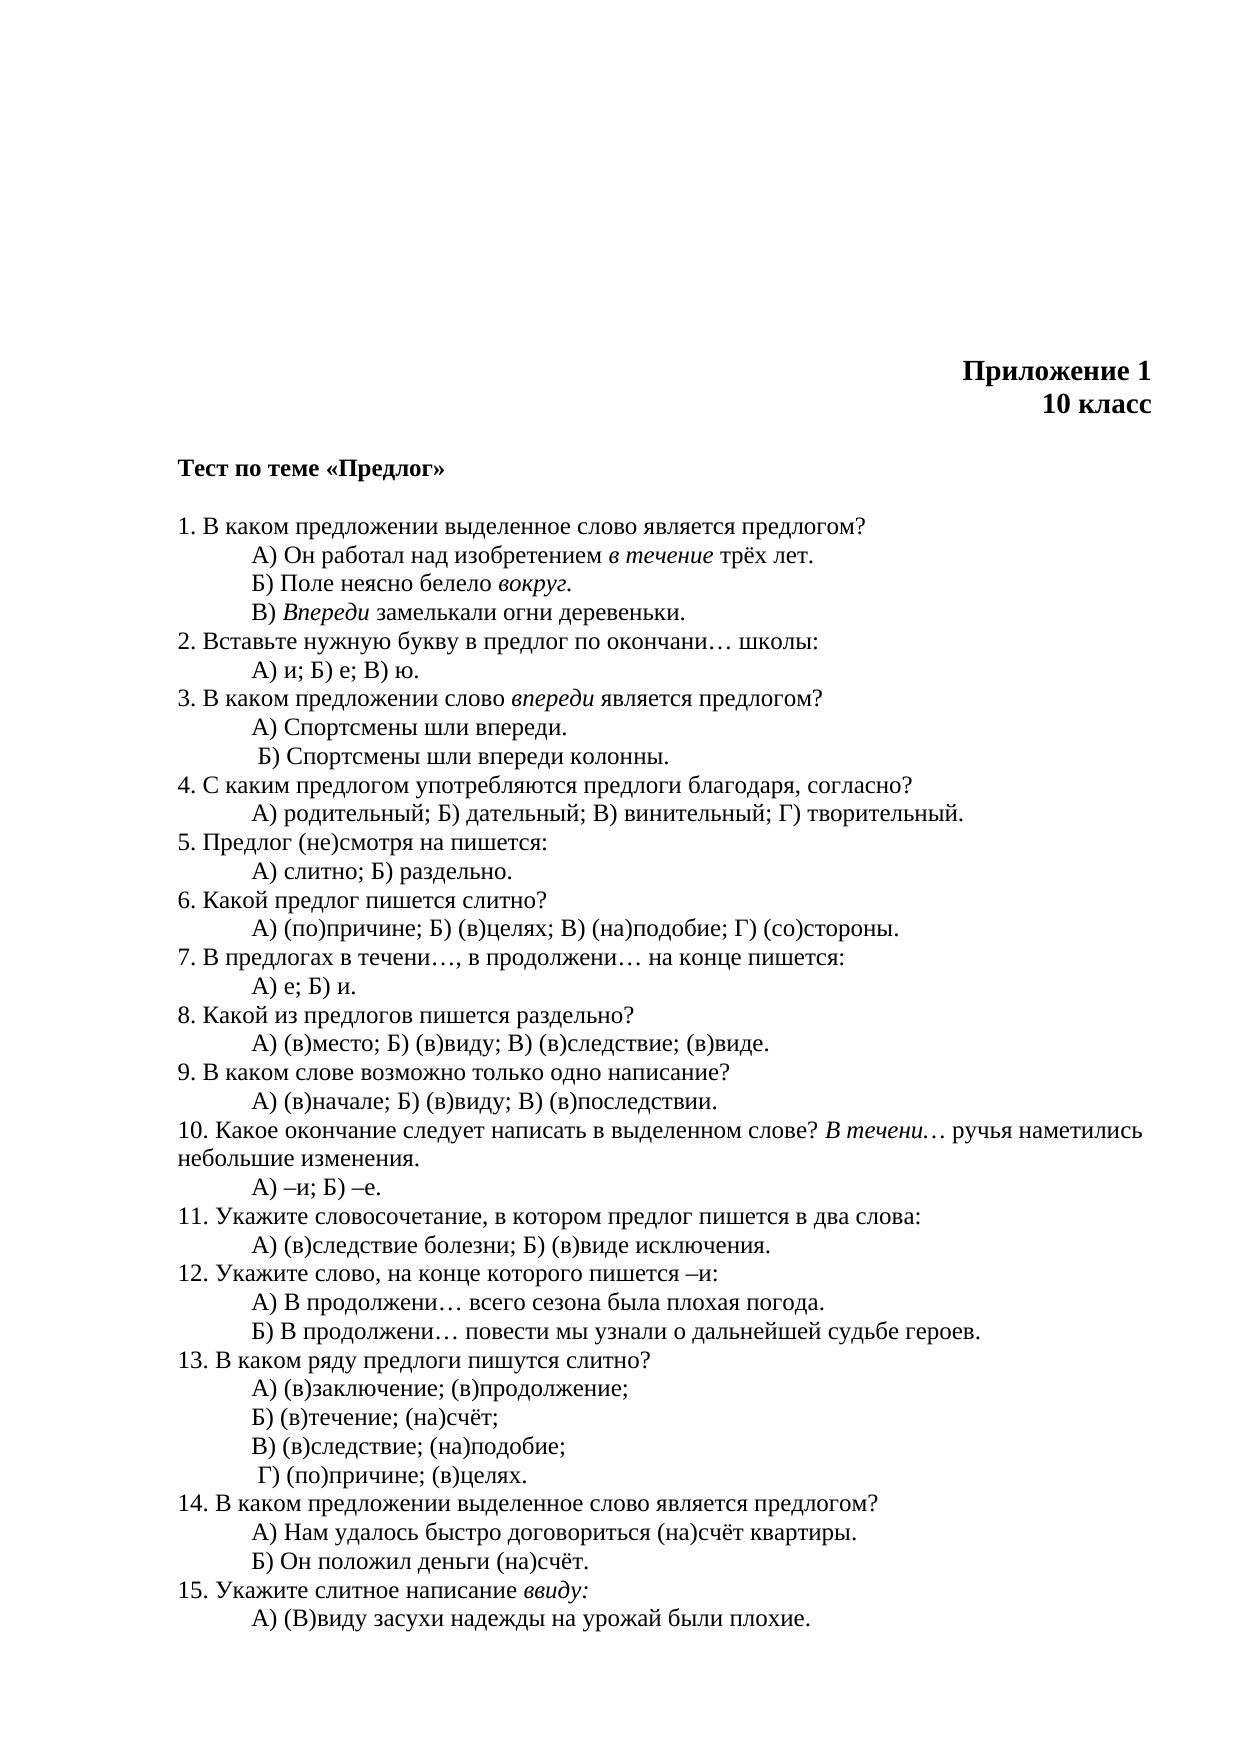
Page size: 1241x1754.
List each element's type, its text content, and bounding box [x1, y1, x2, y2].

text 14. В каком предложении выделенное слово является предлогом? [177, 1488, 1152, 1517]
text А) (в)следствие болезни; Б) (в)виде исключения. [177, 1230, 1152, 1258]
text А) Нам удалось быстро договориться (на)счёт квартиры. [177, 1517, 1152, 1546]
text А) (в)заключение; (в)продолжение; [177, 1373, 1152, 1402]
text 2. Вставьте нужную букву в предлог по окончани… школы: [177, 626, 1152, 655]
text Приложение 1 [177, 353, 1152, 386]
text А) (в)место; Б) (в)виду; В) (в)следствие; (в)виде. [177, 1028, 1152, 1057]
text 8. Какой из предлогов пишется раздельно? [177, 1000, 1152, 1028]
text А) –и; Б) –е. [177, 1172, 1152, 1201]
text А) Спортсмены шли впереди. [177, 712, 1152, 741]
text А) слитно; Б) раздельно. [177, 856, 1152, 885]
text 12. Укажите слово, на конце которого пишется –и: [177, 1258, 1152, 1287]
text А) (по)причине; Б) (в)целях; В) (на)подобие; Г) (со)стороны. [177, 913, 1152, 942]
text Б) В продолжени… повести мы узнали о дальнейшей судьбе героев. [177, 1316, 1152, 1345]
text А) Он работал над изобретением в течение трёх лет. [177, 540, 1152, 568]
text В) Впереди замелькали огни деревеньки. [177, 597, 1152, 626]
text А) е; Б) и. [177, 971, 1152, 1000]
text 1. В каком предложении выделенное слово является предлогом? [177, 511, 1152, 540]
text 5. Предлог (не)смотря на пишется: [177, 827, 1152, 856]
text Б) (в)течение; (на)счёт; [177, 1402, 1152, 1431]
text 13. В каком ряду предлоги пишутся слитно? [177, 1345, 1152, 1373]
text 10 класс [177, 386, 1152, 420]
text Б) Спортсмены шли впереди колонны. [177, 741, 1152, 770]
text А) и; Б) е; В) ю. [177, 655, 1152, 683]
text 6. Какой предлог пишется слитно? [177, 885, 1152, 913]
text 10. Какое окончание следует написать в выделенном слове? В течени… ручья наметились небольшие изменения. [177, 1115, 1152, 1172]
text В) (в)следствие; (на)подобие; [177, 1431, 1152, 1460]
text 15. Укажите слитное написание ввиду: [177, 1575, 1152, 1603]
text 9. В каком слове возможно только одно написание? [177, 1057, 1152, 1086]
text Б) Поле неясно белело вокруг. [177, 568, 1152, 597]
text 3. В каком предложении слово впереди является предлогом? [177, 683, 1152, 712]
text 7. В предлогах в течени…, в продолжени… на конце пишется: [177, 942, 1152, 971]
text 11. Укажите словосочетание, в котором предлог пишется в два слова: [177, 1201, 1152, 1230]
text Тест по теме «Предлог» [177, 453, 1152, 482]
text А) В продолжени… всего сезона была плохая погода. [177, 1287, 1152, 1316]
text 4. С каким предлогом употребляются предлоги благодаря, согласно? [177, 770, 1152, 798]
text Б) Он положил деньги (на)счёт. [177, 1546, 1152, 1575]
text А) родительный; Б) дательный; В) винительный; Г) творительный. [177, 798, 1152, 827]
text Г) (по)причине; (в)целях. [177, 1460, 1152, 1488]
text А) (в)начале; Б) (в)виду; В) (в)последствии. [177, 1086, 1152, 1115]
text А) (В)виду засухи надежды на урожай были плохие. [177, 1603, 1152, 1632]
